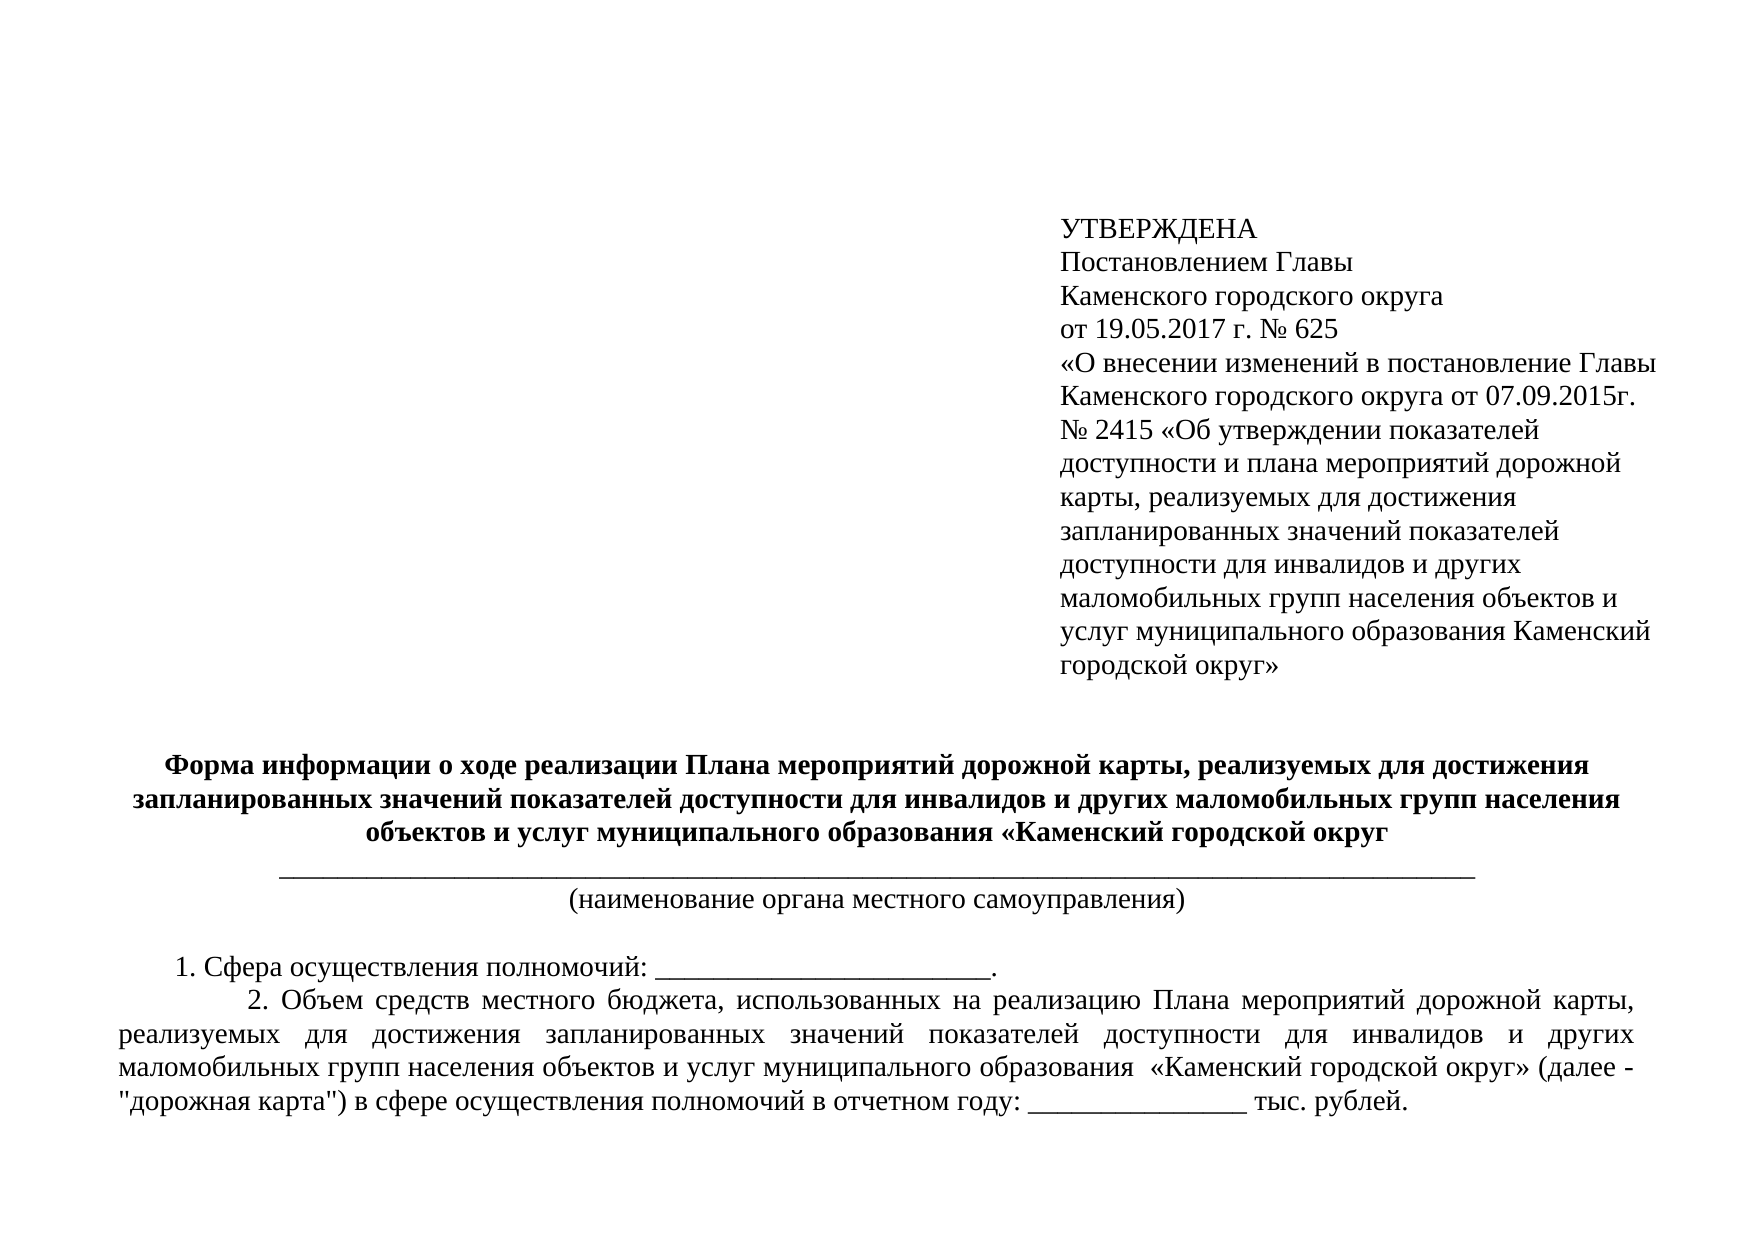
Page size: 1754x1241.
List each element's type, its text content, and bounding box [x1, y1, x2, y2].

table_header УТВЕРЖДЕНА Постановлением Главы Каменского городского округа от 19.05.2017 г. № 625 «О внесении изменений в постановление Главы Каменского городского округа от 07.09.2015г. № 2415 «Об утверждении показателей доступности и плана мероприятий дорожной карты, реализуемых для достижения запланированных значений показателей доступности для инвалидов и других маломобильных групп населения объектов и услуг муниципального образования Каменский городской округ» [1049, 211, 1668, 747]
title (наименование органа местного самоуправления) [118, 882, 1636, 915]
text 1. Сфера осуществления полномочий: _______________________. [118, 949, 1636, 982]
title 2. Объем средств местного бюджета, использованных на реализацию Плана мероприятий дорожной карты, реализуемых для достижения запланированных значений показателей доступности для инвалидов и других маломобильных групп населения объектов и услуг муниципального образования «Каменский городской округ» (далее - "дорожная карта") в сфере осуществления полномочий в отчетном году: _______________ тыс. рублей. [118, 982, 1636, 1116]
text Форма информации о ходе реализации Плана мероприятий дорожной карты, реализуемых для достижения запланированных значений показателей доступности для инвалидов и других маломобильных групп населения объектов и услуг муниципального образования «Каменский городской округ [118, 747, 1636, 848]
title __________________________________________________________________________________ [118, 848, 1636, 882]
